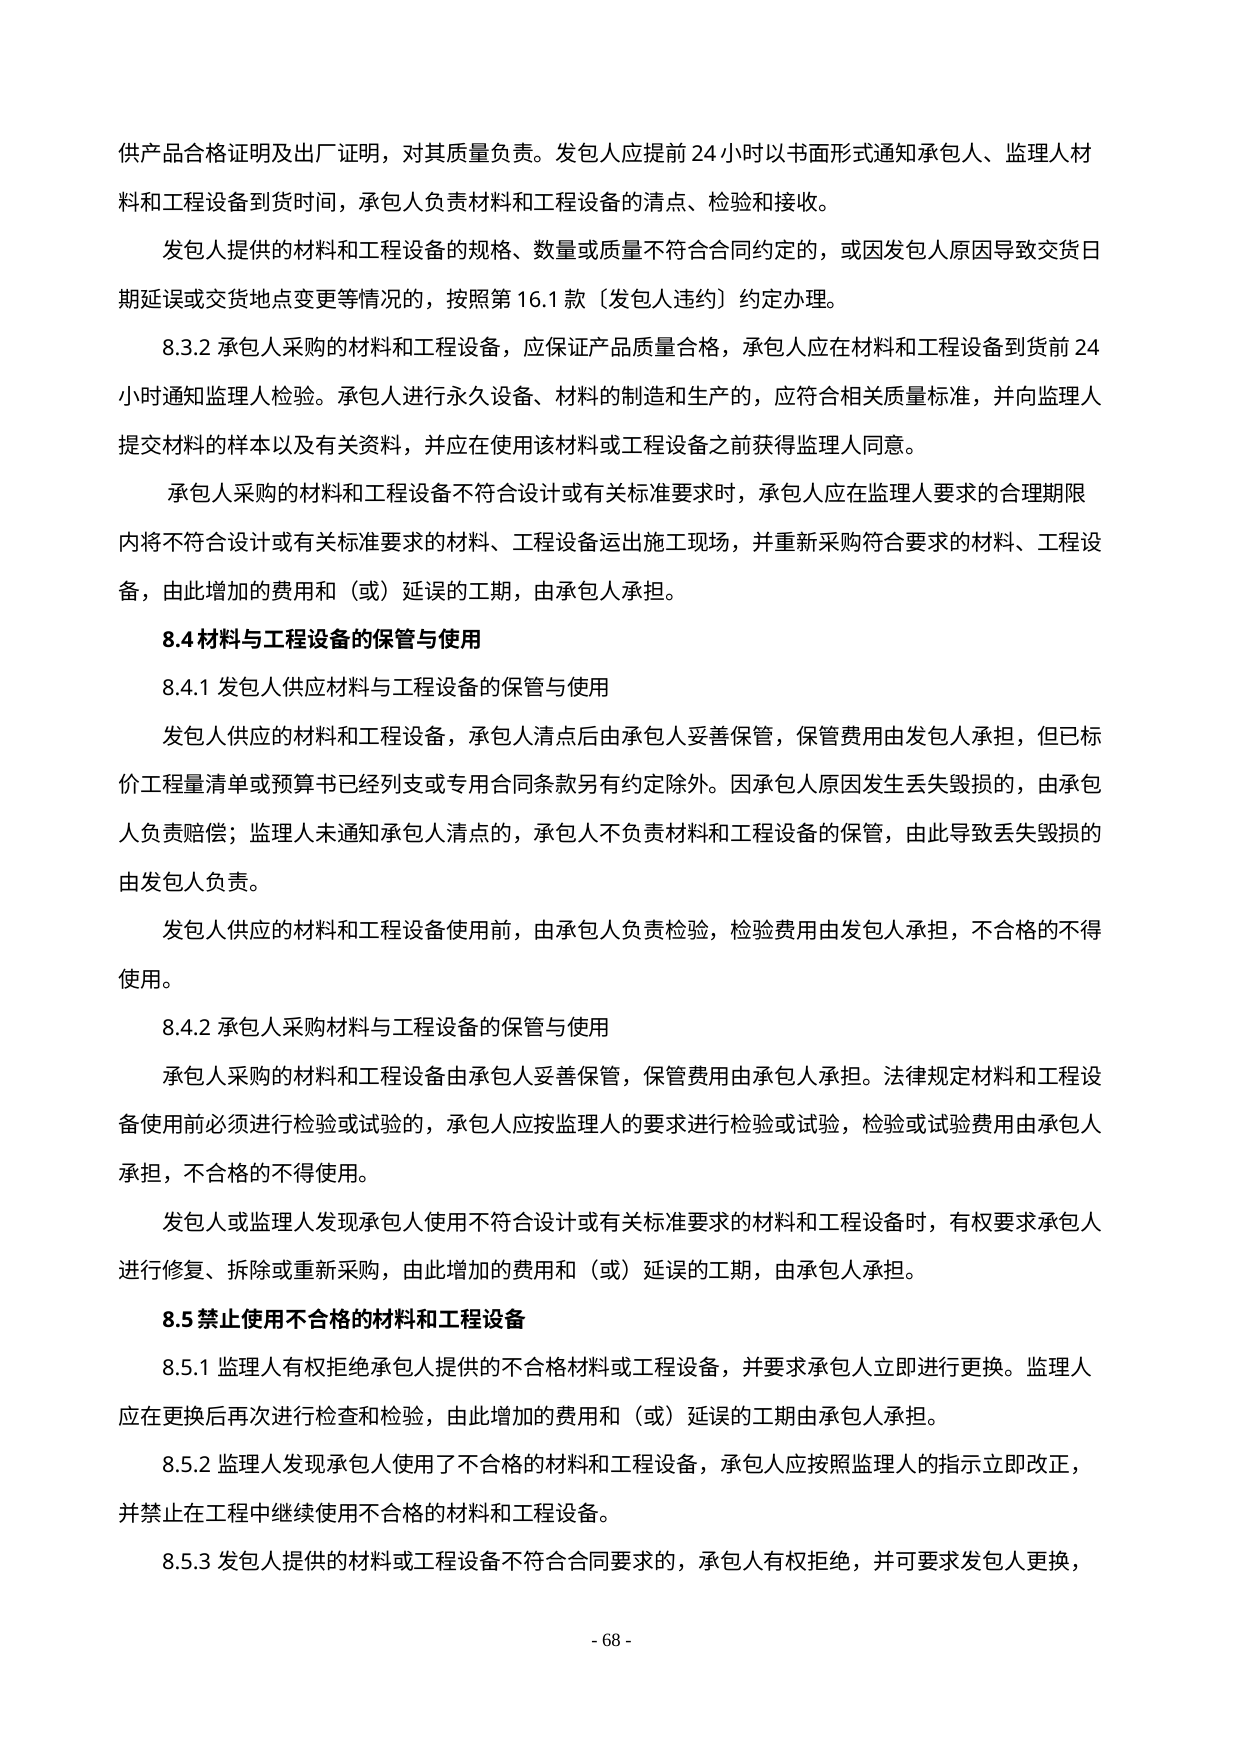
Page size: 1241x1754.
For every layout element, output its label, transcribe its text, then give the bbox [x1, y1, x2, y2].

text 8.4.1 发包人供应材料与工程设备的保管与使用 [118, 670, 1104, 702]
text 承包人采购的材料和工程设备由承包人妥善保管，保管费用由承包人承担。法律规定材料和工程设备使用前必须进行检验或试验的，承包人应按监理人的要求进行检验或试验，检验或试验费用由承包人承担，不合格的不得使用。 [118, 1058, 1104, 1188]
text 发包人或监理人发现承包人使用不符合设计或有关标准要求的材料和工程设备时，有权要求承包人进行修复、拆除或重新采购，由此增加的费用和（或）延误的工期，由承包人承担。 [118, 1204, 1104, 1285]
text 8.3.2 承包人采购的材料和工程设备，应保证产品质量合格，承包人应在材料和工程设备到货前24小时通知监理人检验。承包人进行永久设备、材料的制造和生产的，应符合相关质量标准，并向监理人提交材料的样本以及有关资料，并应在使用该材料或工程设备之前获得监理人同意。 [118, 330, 1104, 460]
text 发包人提供的材料和工程设备的规格、数量或质量不符合合同约定的，或因发包人原因导致交货日期延误或交货地点变更等情况的，按照第16.1款〔发包人违约〕约定办理。 [118, 233, 1104, 314]
text 发包人供应的材料和工程设备使用前，由承包人负责检验，检验费用由发包人承担，不合格的不得使用。 [118, 913, 1104, 994]
text 8.5.2 监理人发现承包人使用了不合格的材料和工程设备，承包人应按照监理人的指示立即改正，并禁止在工程中继续使用不合格的材料和工程设备。 [118, 1447, 1104, 1528]
text 8.5.1 监理人有权拒绝承包人提供的不合格材料或工程设备，并要求承包人立即进行更换。监理人应在更换后再次进行检查和检验，由此增加的费用和（或）延误的工期由承包人承担。 [118, 1349, 1104, 1431]
subtitle 8.4材料与工程设备的保管与使用 [118, 622, 1104, 654]
text 8.5.3 发包人提供的材料或工程设备不符合合同要求的，承包人有权拒绝，并可要求发包人更换，由此增加的费用和（或）延误的工期由发包人承担，并支付承包人合理的利润。 [118, 1544, 1104, 1576]
text 8.4.2 承包人采购材料与工程设备的保管与使用 [118, 1010, 1104, 1042]
subtitle 8.5禁止使用不合格的材料和工程设备 [118, 1301, 1104, 1334]
text 承包人采购的材料和工程设备不符合设计或有关标准要求时，承包人应在监理人要求的合理期限内将不符合设计或有关标准要求的材料、工程设备运出施工现场，并重新采购符合要求的材料、工程设备，由此增加的费用和（或）延误的工期，由承包人承担。 [118, 476, 1104, 606]
text 8.3.1 发包人应按《发包人供应材料设备一览表》约定的内容提供材料和工程设备，并向承包人提供产品合格证明及出厂证明，对其质量负责。发包人应提前24小时以书面形式通知承包人、监理人材料和工程设备到货时间，承包人负责材料和工程设备的清点、检验和接收。 [118, 136, 1104, 217]
text 发包人供应的材料和工程设备，承包人清点后由承包人妥善保管，保管费用由发包人承担，但已标价工程量清单或预算书已经列支或专用合同条款另有约定除外。因承包人原因发生丢失毁损的，由承包人负责赔偿；监理人未通知承包人清点的，承包人不负责材料和工程设备的保管，由此导致丢失毁损的由发包人负责。 [118, 718, 1104, 897]
